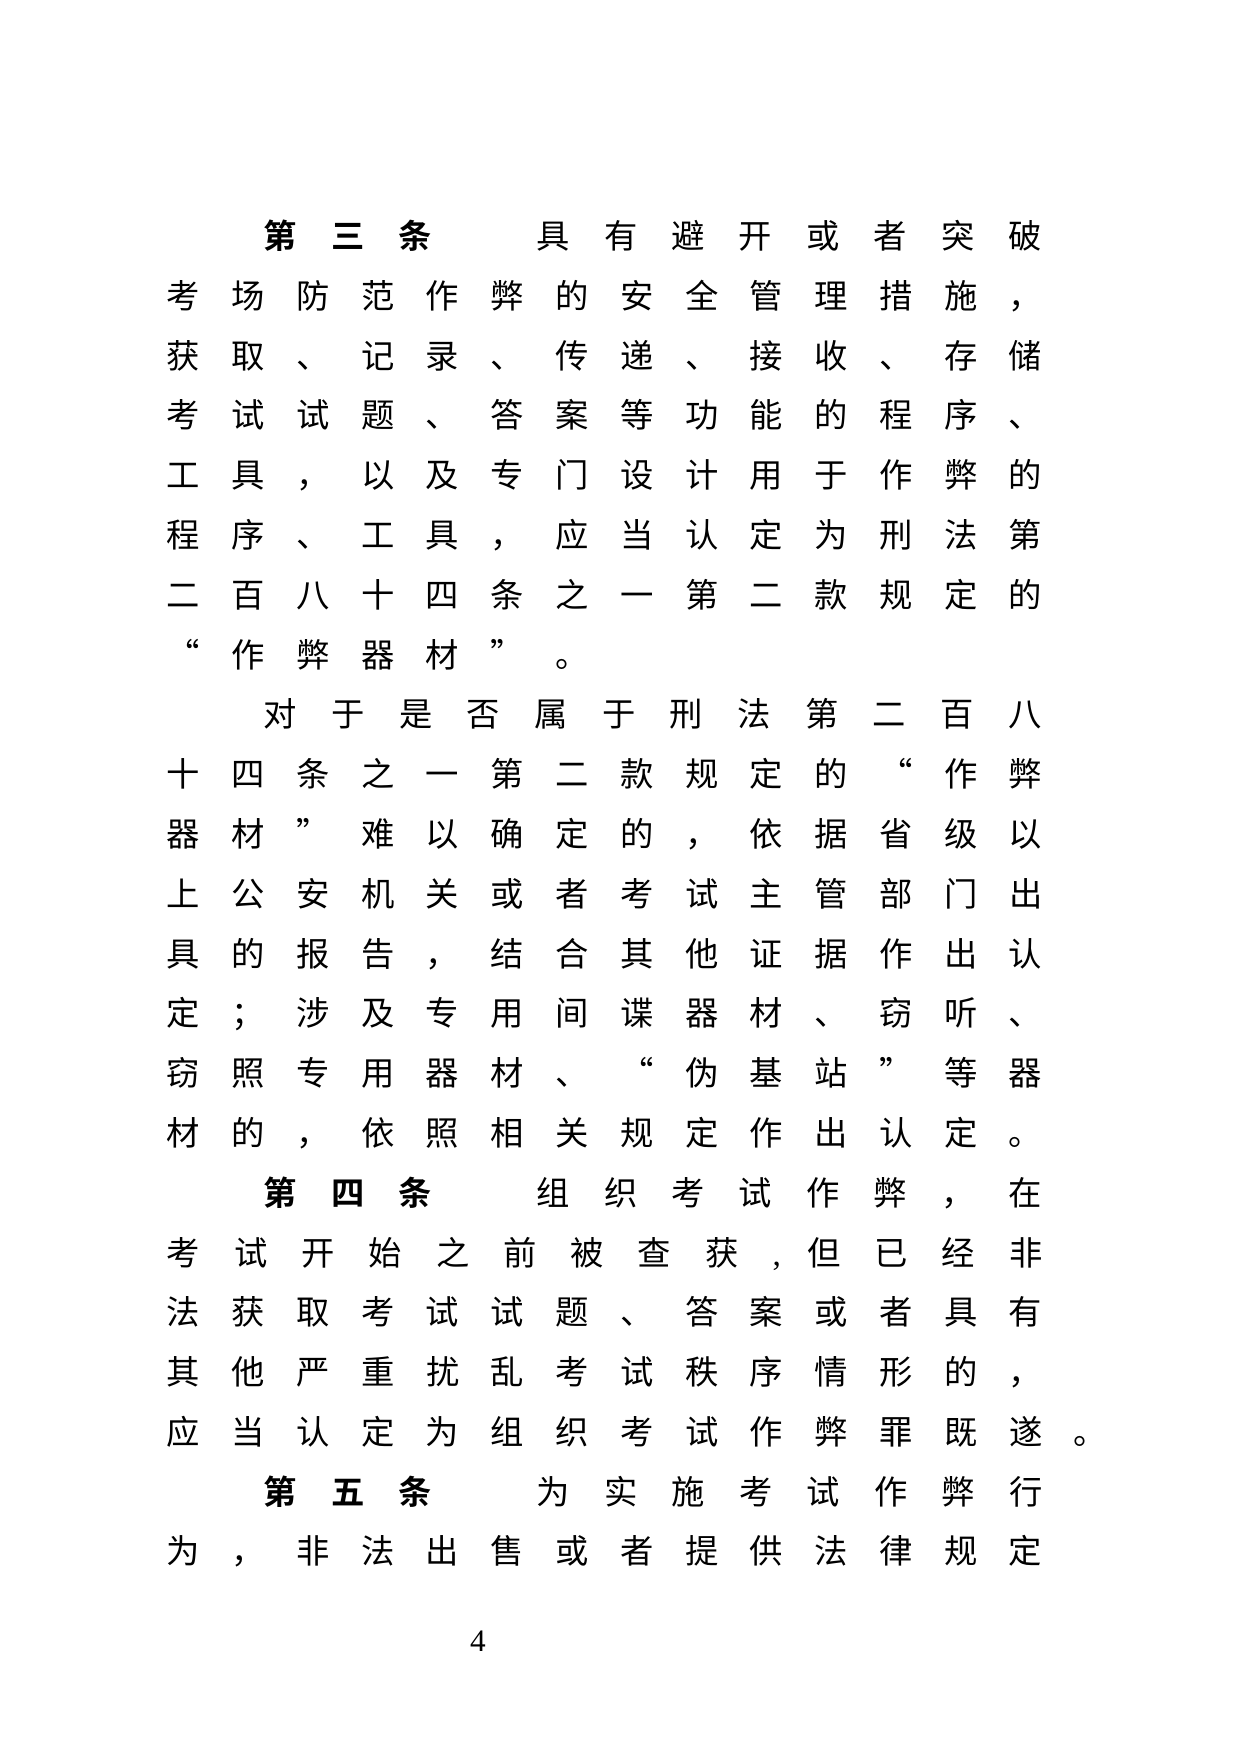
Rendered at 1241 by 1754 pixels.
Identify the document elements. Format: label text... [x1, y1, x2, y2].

text 对于是否属于刑法第二百八十四条之一第二款规定的“作弊器材”难以确定的，依据省级以上公安机关或者考试主管部门出具的报告，结合其他证据作出认定；涉及专用间谍器材、窃听、窃照专用器材、“伪基站”等器材的，依照相关规定作出认定。 [167, 682, 1074, 1161]
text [167, 1460, 1074, 1579]
text 第三条 具有避开或者突破考场防范作弊的安全管理措施，获取、记录、传递、接收、存储考试试题、答案等功能的程序、工具，以及专门设计用于作弊的程序、工具，应当认定为刑法第二百八十四条之一第二款规定的“作弊器材”。 [167, 204, 1074, 682]
text 第四条 组织考试作弊，在考试开始之前被查获,但已经非法获取考试试题、答案或者具有其他严重扰乱考试秩序情形的，应当认定为组织考试作弊罪既遂。 [167, 1161, 1074, 1460]
